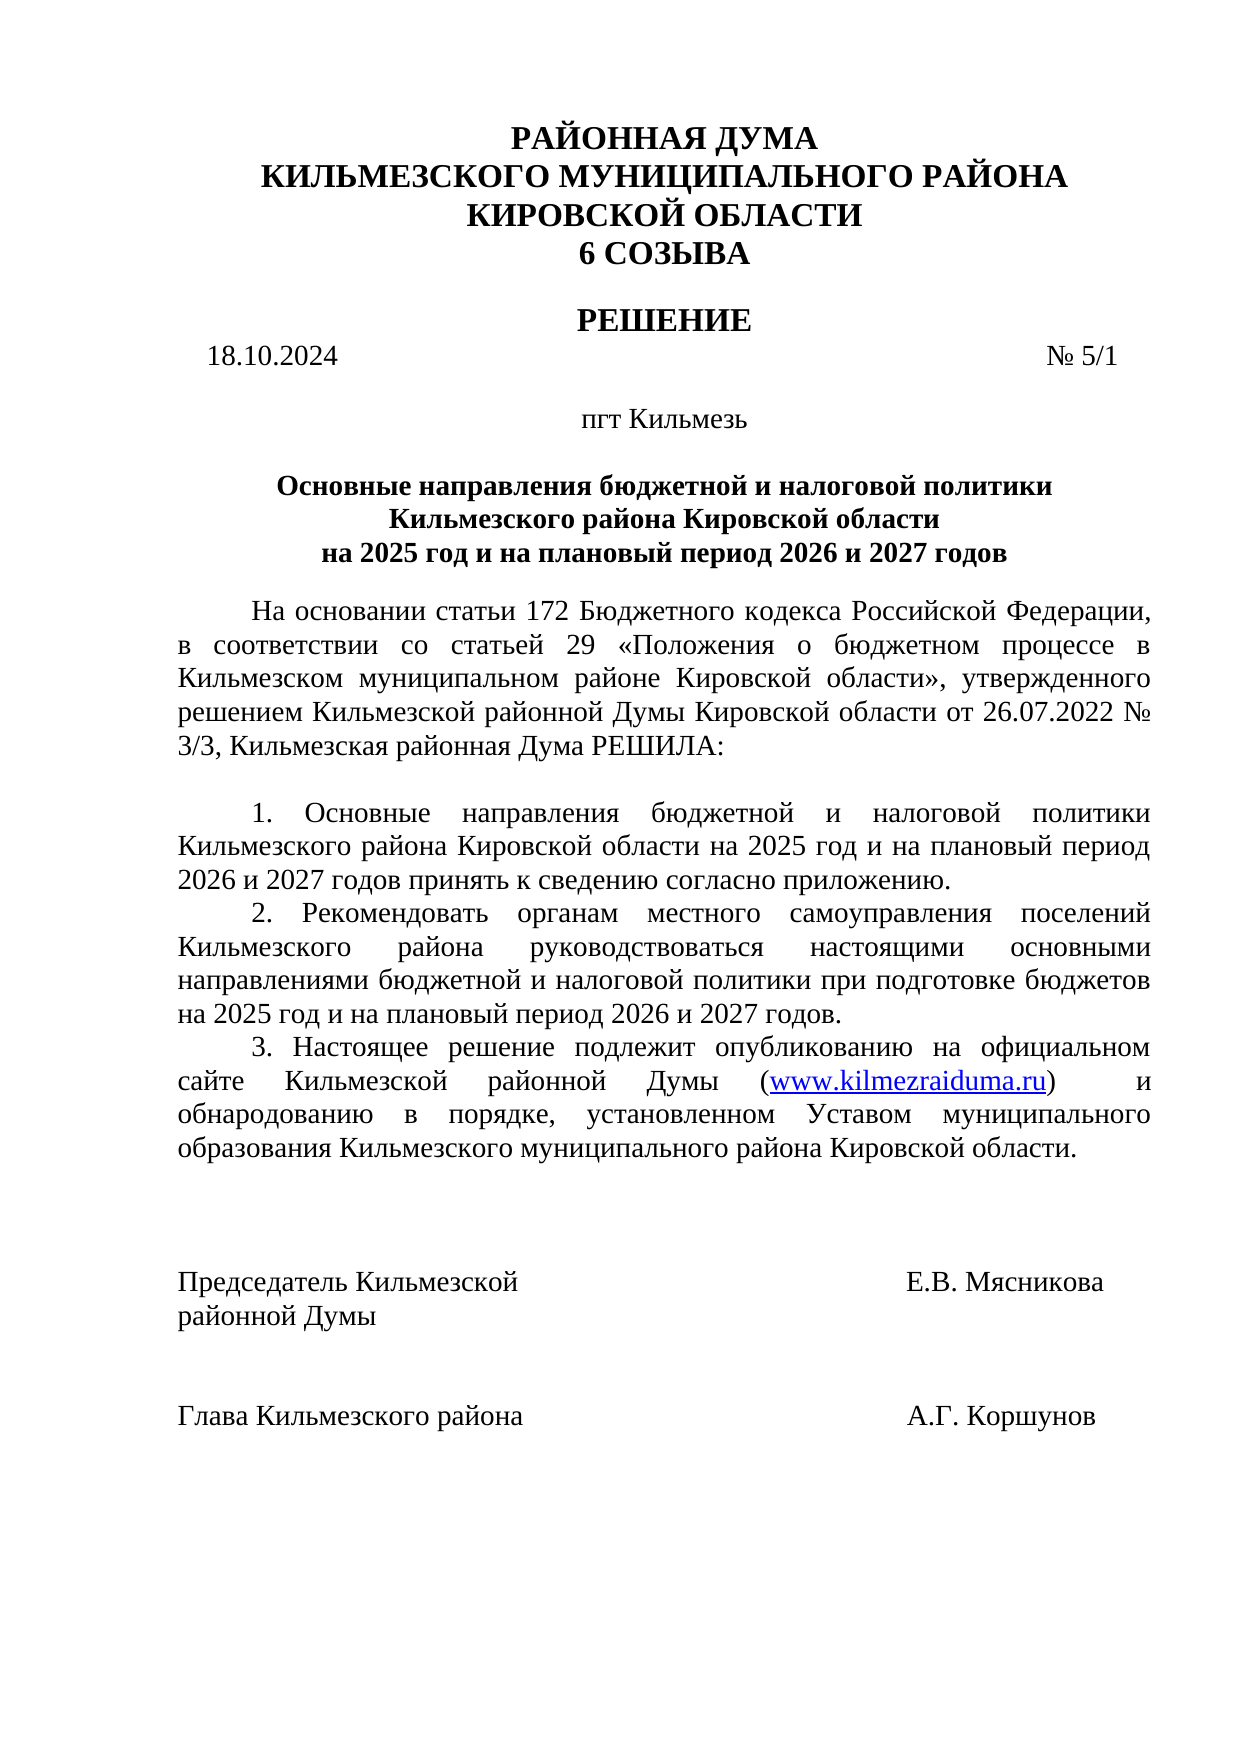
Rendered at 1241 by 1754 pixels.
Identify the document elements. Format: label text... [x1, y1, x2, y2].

text 1. Основные направления бюджетной и налоговой политики Кильмезского района Кировской области на 2025 год и на плановый период 2026 и 2027 годов принять к сведению согласно приложению. [177, 795, 1152, 895]
text Основные направления бюджетной и налоговой политики [177, 468, 1152, 501]
text РЕШЕНИЕ [177, 300, 1152, 338]
text 2. Рекомендовать органам местного самоуправления поселений Кильмезского района руководствоваться настоящими основными направлениями бюджетной и налоговой политики при подготовке бюджетов на 2025 год и на плановый период 2026 и 2027 годов. [177, 895, 1152, 1029]
text 18.10.2024 № 5/1 [177, 338, 1152, 372]
text На основании статьи 172 Бюджетного кодекса Российской Федерации, в соответствии со статьей 29 «Положения о бюджетном процессе в Кильмезском муниципальном районе Кировской области», утвержденного решением Кильмезской районной Думы Кировской области от 26.07.2022 № 3/3, Кильмезская районная Дума РЕШИЛА: [177, 593, 1152, 761]
text на 2025 год и на плановый период 2026 и 2027 годов [177, 535, 1152, 568]
text КИРОВСКОЙ ОБЛАСТИ [177, 195, 1152, 233]
text Кильмезского района Кировской области [177, 501, 1152, 535]
text РАЙОННАЯ ДУМА [177, 118, 1152, 156]
text Глава Кильмезского района А.Г. Коршунов [177, 1398, 1152, 1432]
text 6 СОЗЫВА [177, 233, 1152, 271]
text районной Думы [177, 1298, 1152, 1331]
text Председатель Кильмезской Е.В. Мясникова [177, 1264, 1152, 1298]
text КИЛЬМЕЗСКОГО МУНИЦИПАЛЬНОГО РАЙОНА [177, 156, 1152, 195]
text 3. Настоящее решение подлежит опубликованию на официальном сайте Кильмезской районной Думы (www.kilmezraiduma.ru) и обнародованию в порядке, установленном Уставом муниципального образования Кильмезского муниципального района Кировской области. [177, 1029, 1152, 1164]
text пгт Кильмезь [177, 401, 1152, 434]
